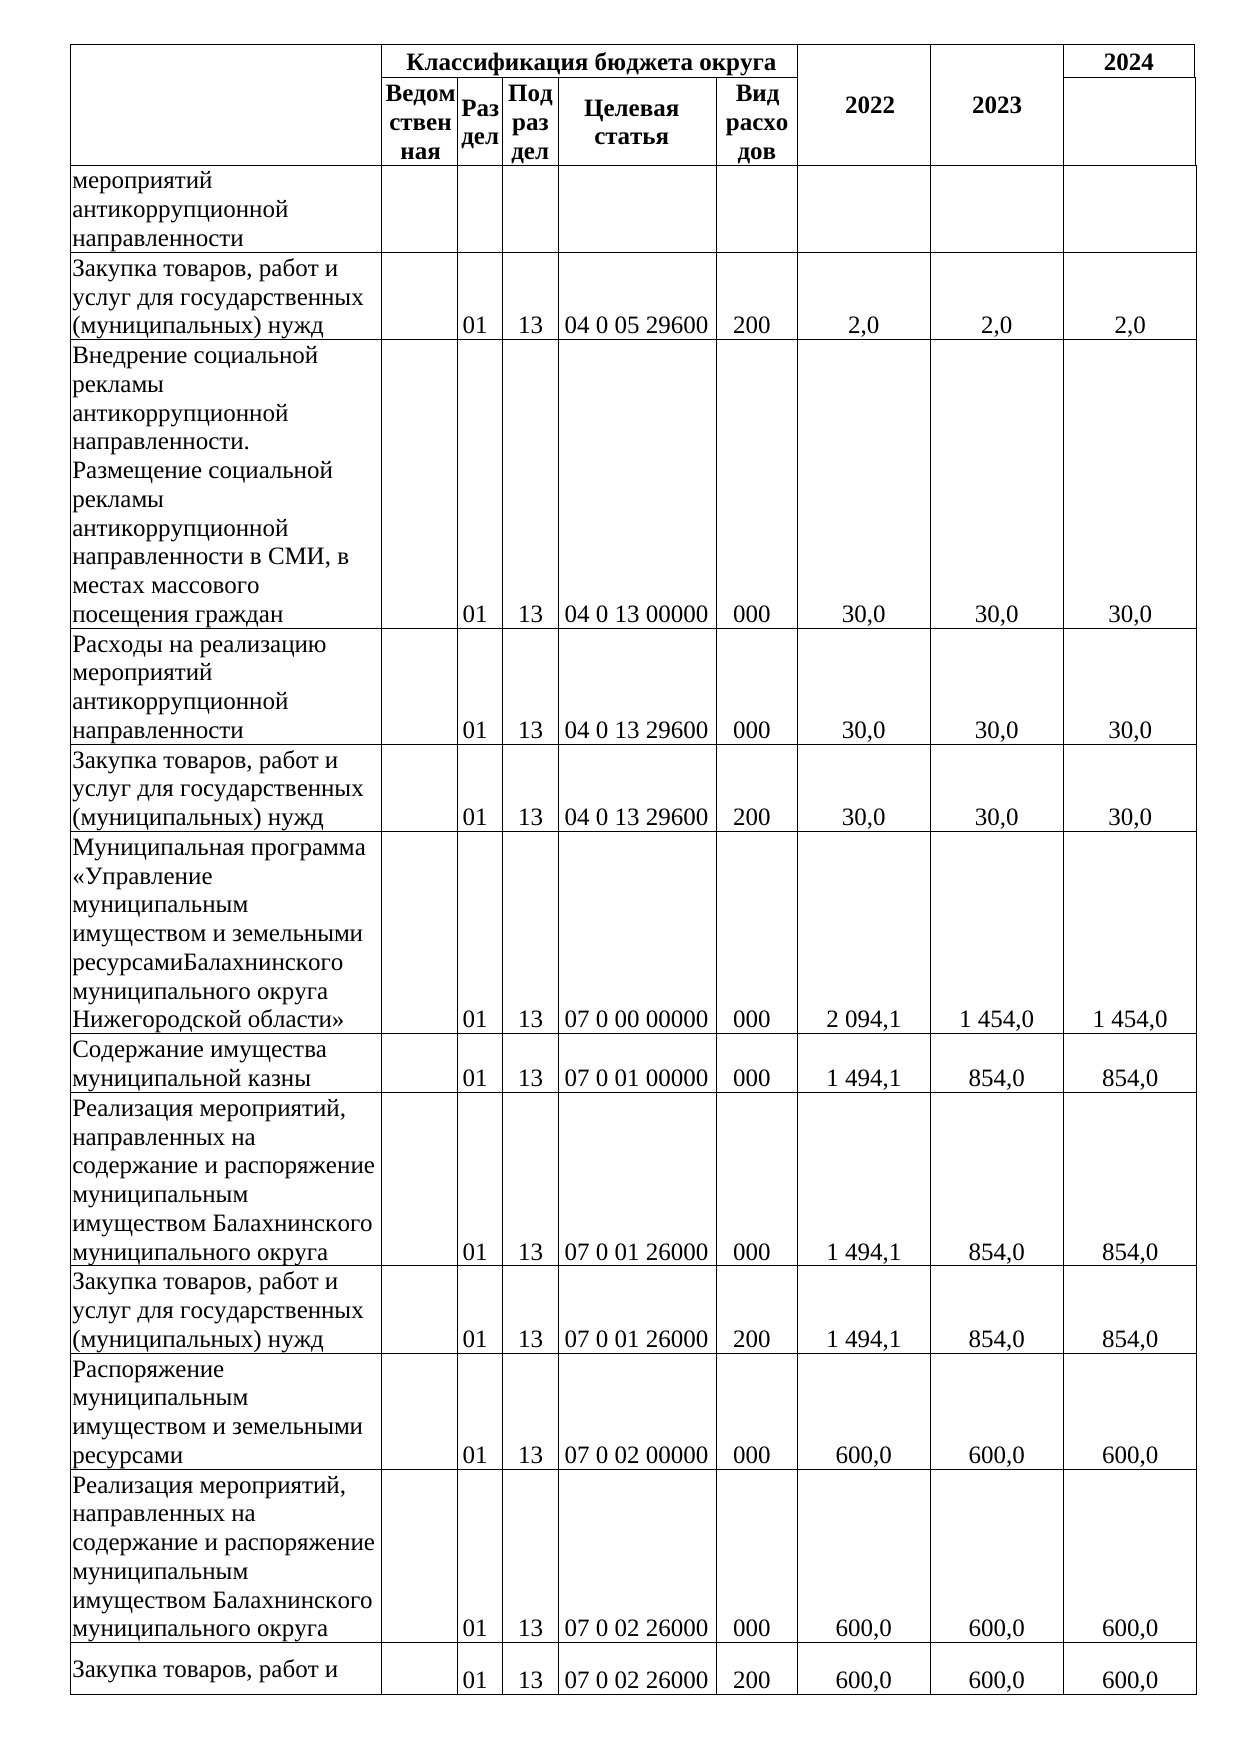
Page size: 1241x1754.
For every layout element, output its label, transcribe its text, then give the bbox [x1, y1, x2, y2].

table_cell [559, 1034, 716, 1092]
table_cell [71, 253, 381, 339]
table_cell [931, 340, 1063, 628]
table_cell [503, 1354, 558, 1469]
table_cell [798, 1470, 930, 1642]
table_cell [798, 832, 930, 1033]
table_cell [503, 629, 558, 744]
table_cell Под раз дел [503, 78, 558, 164]
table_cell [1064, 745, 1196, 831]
table_cell Раз дел [458, 78, 502, 164]
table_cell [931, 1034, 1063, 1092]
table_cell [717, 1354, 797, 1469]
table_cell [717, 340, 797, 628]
table_cell Ведом ствен ная [382, 78, 457, 164]
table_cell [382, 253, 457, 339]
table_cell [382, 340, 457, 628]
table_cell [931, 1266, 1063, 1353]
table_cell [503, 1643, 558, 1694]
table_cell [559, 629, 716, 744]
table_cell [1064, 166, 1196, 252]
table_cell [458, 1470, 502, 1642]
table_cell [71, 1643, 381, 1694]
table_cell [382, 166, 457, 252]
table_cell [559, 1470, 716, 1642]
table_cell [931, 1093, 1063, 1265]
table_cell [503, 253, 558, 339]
table_header 2023 [931, 45, 1063, 164]
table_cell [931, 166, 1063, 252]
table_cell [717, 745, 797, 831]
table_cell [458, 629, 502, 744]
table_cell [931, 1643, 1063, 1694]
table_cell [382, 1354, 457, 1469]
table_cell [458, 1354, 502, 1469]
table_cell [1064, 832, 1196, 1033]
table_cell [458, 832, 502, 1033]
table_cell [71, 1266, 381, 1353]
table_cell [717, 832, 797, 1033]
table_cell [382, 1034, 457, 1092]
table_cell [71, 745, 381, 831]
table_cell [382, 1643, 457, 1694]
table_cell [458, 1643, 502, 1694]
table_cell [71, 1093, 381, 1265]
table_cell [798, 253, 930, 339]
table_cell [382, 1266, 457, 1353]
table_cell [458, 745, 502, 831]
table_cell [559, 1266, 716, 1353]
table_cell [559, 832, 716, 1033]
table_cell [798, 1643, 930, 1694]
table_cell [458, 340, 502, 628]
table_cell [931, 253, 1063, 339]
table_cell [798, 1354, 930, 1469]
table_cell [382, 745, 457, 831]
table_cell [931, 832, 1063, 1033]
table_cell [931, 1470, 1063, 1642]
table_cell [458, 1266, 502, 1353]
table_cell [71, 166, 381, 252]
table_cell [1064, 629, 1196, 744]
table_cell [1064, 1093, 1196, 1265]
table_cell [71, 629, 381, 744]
table_header 2022 [798, 45, 930, 164]
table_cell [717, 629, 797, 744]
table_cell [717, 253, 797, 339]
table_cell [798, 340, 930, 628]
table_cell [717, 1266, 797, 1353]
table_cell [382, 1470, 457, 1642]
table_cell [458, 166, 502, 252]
table_cell Вид расхо дов [717, 78, 797, 164]
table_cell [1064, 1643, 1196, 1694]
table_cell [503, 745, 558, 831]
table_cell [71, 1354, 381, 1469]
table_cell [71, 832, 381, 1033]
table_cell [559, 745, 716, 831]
table_header Классификация бюджета округа [382, 45, 797, 77]
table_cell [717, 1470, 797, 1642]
table_cell [1064, 78, 1195, 164]
table_cell Целевая статья [559, 78, 716, 164]
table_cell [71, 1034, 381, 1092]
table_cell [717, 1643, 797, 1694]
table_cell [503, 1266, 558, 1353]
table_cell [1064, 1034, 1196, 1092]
table_header [71, 45, 381, 164]
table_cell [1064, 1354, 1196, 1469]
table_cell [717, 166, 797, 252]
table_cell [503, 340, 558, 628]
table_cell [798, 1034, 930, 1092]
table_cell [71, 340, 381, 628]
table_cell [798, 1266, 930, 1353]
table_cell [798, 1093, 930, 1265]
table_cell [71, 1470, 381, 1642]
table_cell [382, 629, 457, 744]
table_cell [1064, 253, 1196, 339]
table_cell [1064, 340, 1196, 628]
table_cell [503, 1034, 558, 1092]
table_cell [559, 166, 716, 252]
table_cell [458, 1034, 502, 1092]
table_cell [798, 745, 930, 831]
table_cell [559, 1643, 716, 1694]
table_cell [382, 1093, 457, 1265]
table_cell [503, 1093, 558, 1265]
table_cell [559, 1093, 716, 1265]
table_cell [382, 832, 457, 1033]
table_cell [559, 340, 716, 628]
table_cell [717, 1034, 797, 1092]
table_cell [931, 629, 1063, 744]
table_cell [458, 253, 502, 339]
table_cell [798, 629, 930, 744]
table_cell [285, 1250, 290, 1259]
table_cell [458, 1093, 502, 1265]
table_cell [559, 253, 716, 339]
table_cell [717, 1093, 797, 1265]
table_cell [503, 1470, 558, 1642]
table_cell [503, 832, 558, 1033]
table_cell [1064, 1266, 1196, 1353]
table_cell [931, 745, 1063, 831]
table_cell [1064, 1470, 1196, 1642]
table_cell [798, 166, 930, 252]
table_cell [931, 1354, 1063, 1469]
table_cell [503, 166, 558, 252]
table_header 2024 [1064, 45, 1194, 77]
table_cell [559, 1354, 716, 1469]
